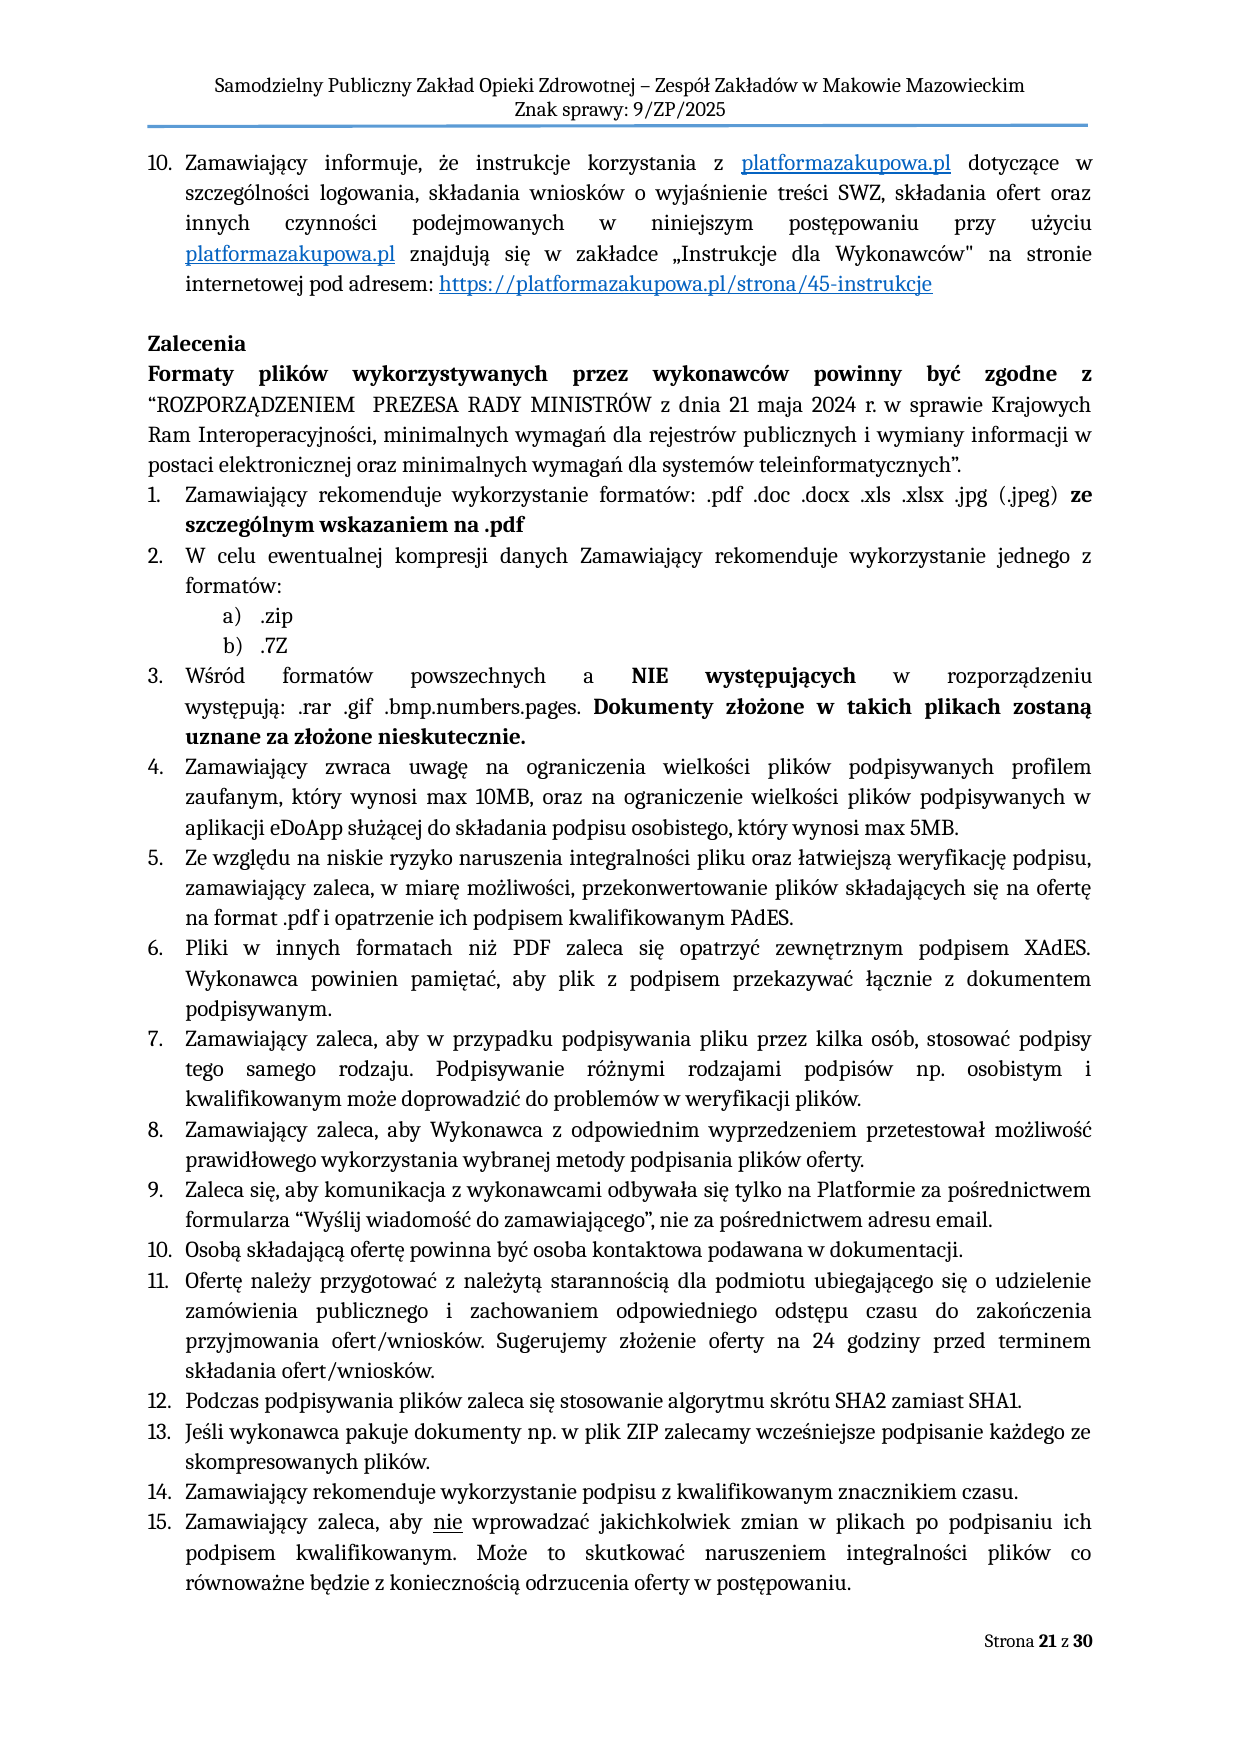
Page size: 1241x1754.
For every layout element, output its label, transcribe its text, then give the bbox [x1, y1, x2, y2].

list Osobą składającą ofertę powinna być osoba kontaktowa podawana w dokumentacji. [148, 1237, 1093, 1263]
list Ze względu na niskie ryzyko naruszenia integralności pliku oraz łatwiejszą weryfikację podpisu, zamawiający zaleca, w miarę możliwości, przekonwertowanie plików składających się na ofertę na format .pdf i opatrzenie ich podpisem kwalifikowanym PAdES. [148, 844, 1093, 931]
list Zaleca się, aby komunikacja z wykonawcami odbywała się tylko na Platformie za pośrednictwem formularza “Wyślij wiadomość do zamawiającego”, nie za pośrednictwem adresu email. [148, 1177, 1093, 1233]
list .7Z [223, 633, 1093, 659]
list Ofertę należy przygotować z należytą starannością dla podmiotu ubiegającego się o udzielenie zamówienia publicznego i zachowaniem odpowiedniego odstępu czasu do zakończenia przyjmowania ofert/wniosków. Sugerujemy złożenie oferty na 24 godziny przed terminem składania ofert/wniosków. [148, 1267, 1093, 1384]
list Zamawiający zaleca, aby Wykonawca z odpowiednim wyprzedzeniem przetestował możliwość prawidłowego wykorzystania wybranej metody podpisania plików oferty. [148, 1116, 1093, 1173]
list Zamawiający rekomenduje wykorzystanie podpisu z kwalifikowanym znacznikiem czasu. [148, 1479, 1093, 1505]
list Podczas podpisywania plików zaleca się stosowanie algorytmu skrótu SHA2 zamiast SHA1. [148, 1388, 1093, 1414]
list Pliki w innych formatach niż PDF zaleca się opatrzyć zewnętrznym podpisem XAdES. Wykonawca powinien pamiętać, aby plik z podpisem przekazywać łącznie z dokumentem podpisywanym. [148, 935, 1093, 1022]
list W celu ewentualnej kompresji danych Zamawiający rekomenduje wykorzystanie jednego z formatów: [148, 542, 1093, 599]
list .zip [223, 603, 1093, 629]
list Zamawiający zaleca, aby w przypadku podpisywania pliku przez kilka osób, stosować podpisy tego samego rodzaju. Podpisywanie różnymi rodzajami podpisów np. osobistym i kwalifikowanym może doprowadzić do problemów w weryfikacji plików. [148, 1026, 1093, 1112]
text Formaty plików wykorzystywanych przez wykonawców powinny być zgodne z “ROZPORZĄDZENIEM PREZESA RADY MINISTRÓW z dnia 21 maja 2024 r. w sprawie Krajowych Ram Interoperacyjności, minimalnych wymagań dla rejestrów publicznych i wymiany informacji w postaci elektronicznej oraz minimalnych wymagań dla systemów teleinformatycznych”. [148, 361, 1093, 478]
list Wśród formatów powszechnych a NIE występujących w rozporządzeniu występują: .rar .gif .bmp.numbers.pages. Dokumenty złożone w takich plikach zostaną uznane za złożone nieskutecznie. [148, 663, 1093, 750]
list Zamawiający zwraca uwagę na ograniczenia wielkości plików podpisywanych profilem zaufanym, który wynosi max 10MB, oraz na ograniczenie wielkości plików podpisywanych w aplikacji eDoApp służącej do składania podpisu osobistego, który wynosi max 5MB. [148, 754, 1093, 841]
list Zamawiający rekomenduje wykorzystanie formatów: .pdf .doc .docx .xls .xlsx .jpg (.jpeg) ze szczególnym wskazaniem na .pdf [148, 482, 1093, 538]
list Zamawiający zaleca, aby nie wprowadzać jakichkolwiek zmian w plikach po podpisaniu ich podpisem kwalifikowanym. Może to skutkować naruszeniem integralności plików co równoważne będzie z koniecznością odrzucenia oferty w postępowaniu. [148, 1509, 1093, 1596]
list Zamawiający informuje, że instrukcje korzystania z platformazakupowa.pl dotyczące w szczególności logowania, składania wniosków o wyjaśnienie treści SWZ, składania ofert oraz innych czynności podejmowanych w niniejszym postępowaniu przy użyciu platformazakupowa.pl znajdują się w zakładce „Instrukcje dla Wykonawców" na stronie internetowej pod adresem: https://platformazakupowa.pl/strona/45-instrukcje [148, 150, 1093, 297]
text Zalecenia [148, 331, 1093, 357]
list Jeśli wykonawca pakuje dokumenty np. w plik ZIP zalecamy wcześniejsze podpisanie każdego ze skompresowanych plików. [148, 1418, 1093, 1475]
